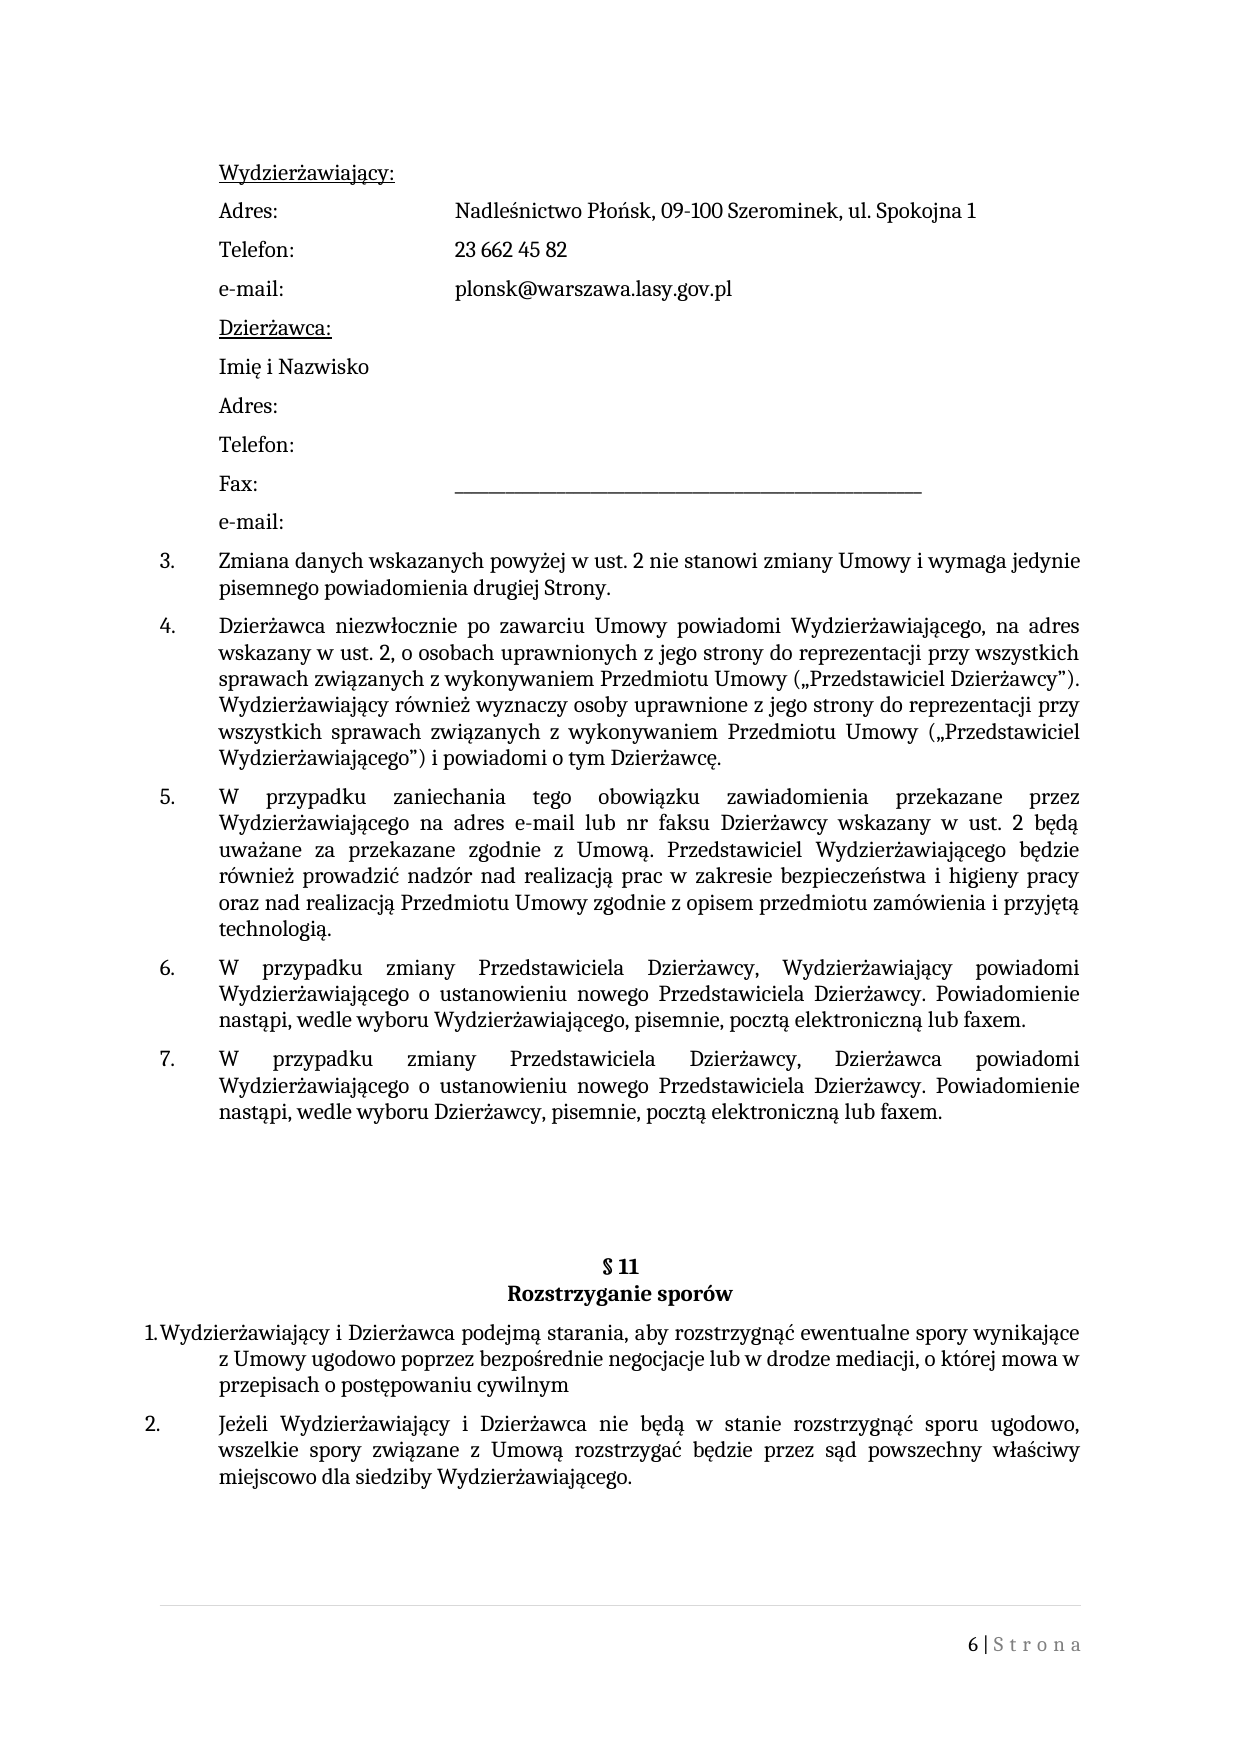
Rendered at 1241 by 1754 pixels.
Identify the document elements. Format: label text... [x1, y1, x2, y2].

text Adres: Nadleśnictwo Płońsk, 09-100 Szerominek, ul. Spokojna 1 [218, 198, 1081, 225]
text Imię i Nazwisko [218, 354, 1081, 380]
text Dzierżawca: [218, 315, 1081, 341]
text Telefon: [218, 431, 1081, 458]
list W przypadku zaniechania tego obowiązku zawiadomienia przekazane przez Wydzierżawiającego na adres e-mail lub nr faksu Dzierżawcy wskazany w ust. 2 będą uważane za przekazane zgodnie z Umową. Przedstawiciel Wydzierżawiającego będzie również prowadzić nadzór nad realizacją prac w zakresie bezpieczeństwa i higieny pracy oraz nad realizacją Przedmiotu Umowy zgodnie z opisem przedmiotu zamówienia i przyjętą technologią. [159, 784, 1081, 942]
list Jeżeli Wydzierżawiający i Dzierżawca nie będą w stanie rozstrzygnąć sporu ugodowo, wszelkie spory związane z Umową rozstrzygać będzie przez sąd powszechny właściwy miejscowo dla siedziby Wydzierżawiającego. [145, 1411, 1081, 1490]
list W przypadku zmiany Przedstawiciela Dzierżawcy, Wydzierżawiający powiadomi Wydzierżawiającego o ustanowieniu nowego Przedstawiciela Dzierżawcy. Powiadomienie nastąpi, wedle wyboru Wydzierżawiającego, pisemnie, pocztą elektroniczną lub faxem. [159, 954, 1081, 1033]
text Fax: _______________________________________________________ [218, 470, 1081, 497]
list W przypadku zmiany Przedstawiciela Dzierżawcy, Dzierżawca powiadomi Wydzierżawiającego o ustanowieniu nowego Przedstawiciela Dzierżawcy. Powiadomienie nastąpi, wedle wyboru Dzierżawcy, pisemnie, pocztą elektroniczną lub faxem. [159, 1046, 1081, 1125]
text § 11 Rozstrzyganie sporów [159, 1254, 1081, 1307]
list Dzierżawca niezwłocznie po zawarciu Umowy powiadomi Wydzierżawiającego, na adres wskazany w ust. 2, o osobach uprawnionych z jego strony do reprezentacji przy wszystkich sprawach związanych z wykonywaniem Przedmiotu Umowy („Przedstawiciel Dzierżawcy”). Wydzierżawiający również wyznaczy osoby uprawnione z jego strony do reprezentacji przy wszystkich sprawach związanych z wykonywaniem Przedmiotu Umowy („Przedstawiciel Wydzierżawiającego”) i powiadomi o tym Dzierżawcę. [159, 613, 1081, 771]
list Wydzierżawiający i Dzierżawca podejmą starania, aby rozstrzygnąć ewentualne spory wynikające z Umowy ugodowo poprzez bezpośrednie negocjacje lub w drodze mediacji, o której mowa w przepisach o postępowaniu cywilnym [145, 1319, 1081, 1398]
list Zmiana danych wskazanych powyżej w ust. 2 nie stanowi zmiany Umowy i wymaga jedynie pisemnego powiadomienia drugiej Strony. [159, 548, 1081, 601]
text Telefon: 23 662 45 82 [218, 237, 1081, 263]
text Wydzierżawiający: [218, 159, 1081, 186]
text Adres: [218, 393, 1081, 419]
text e-mail: plonsk@warszawa.lasy.gov.pl [218, 276, 1081, 302]
text e-mail: [218, 509, 1081, 536]
